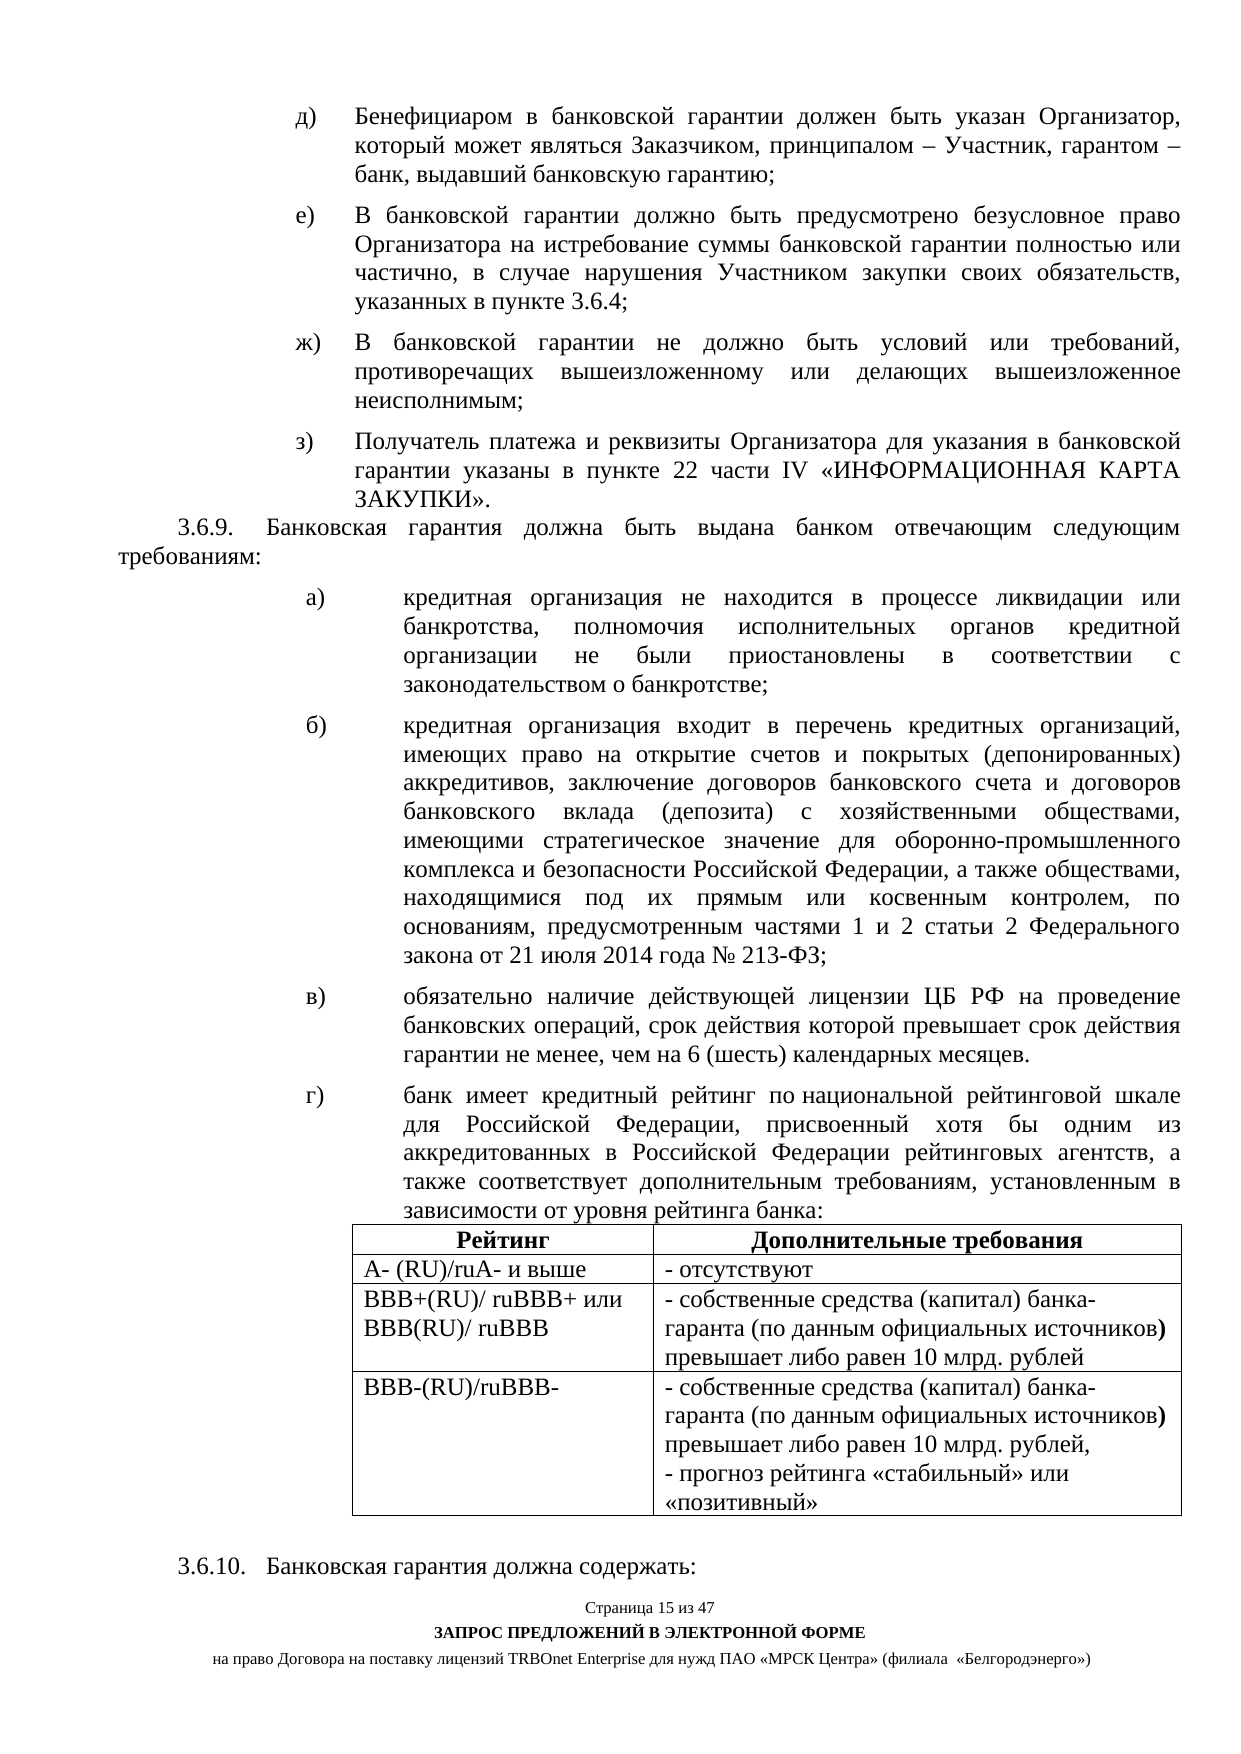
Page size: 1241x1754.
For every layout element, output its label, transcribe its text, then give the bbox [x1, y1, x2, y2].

subtitle Банковская гарантия должна быть выдана банком отвечающим следующим требованиям: [118, 512, 1181, 570]
table_header Рейтинг [353, 1225, 653, 1253]
list банк имеет кредитный рейтинг по национальной рейтинговой шкале для Российской Федерации, присвоенный хотя бы одним из аккредитованных в Российской Федерации рейтинговых агентств, а также соответствует дополнительным требованиям, установленным в зависимости от уровня рейтинга банка: [306, 1080, 1181, 1224]
table_cell BBB+(RU)/ ruBBB+ или BBB(RU)/ ruBBB [353, 1284, 653, 1371]
table_header Дополнительные требования [654, 1225, 1181, 1253]
table_cell - собственные средства (капитал) банка-гаранта (по данным официальных источников) превышает либо равен 10 млрд. рублей, - прогноз рейтинга «стабильный» или «позитивный» [654, 1372, 1181, 1515]
list кредитная организация входит в перечень кредитных организаций, имеющих право на открытие счетов и покрытых (депонированных) аккредитивов, заключение договоров банковского счета и договоров банковского вклада (депозита) с хозяйственными обществами, имеющими стратегическое значение для оборонно-промышленного комплекса и безопасности Российской Федерации, а также обществами, находящимися под их прямым или косвенным контролем, по основаниям, предусмотренным частями 1 и 2 статьи 2 Федерального закона от 21 июля 2014 года № 213-ФЗ; [306, 710, 1181, 969]
list В банковской гарантии должно быть предусмотрено безусловное право Организатора на истребование суммы банковской гарантии полностью или частично, в случае нарушения Участником закупки своих обязательств, указанных в пункте 3.6.4; [295, 200, 1181, 315]
table_cell BBB-(RU)/ruBBB- [353, 1372, 653, 1515]
list обязательно наличие действующей лицензии ЦБ РФ на проведение банковских операций, срок действия которой превышает срок действия гарантии не менее, чем на 6 (шесть) календарных месяцев. [306, 981, 1181, 1067]
list Получатель платежа и реквизиты Организатора для указания в банковской гарантии указаны в пункте 22 части IV «ИНФОРМАЦИОННАЯ КАРТА ЗАКУПКИ». [295, 426, 1181, 512]
table_cell - собственные средства (капитал) банка-гаранта (по данным официальных источников) превышает либо равен 10 млрд. рублей [654, 1284, 1181, 1371]
list Бенефициаром в банковской гарантии должен быть указан Организатор, который может являться Заказчиком, принципалом – Участник, гарантом – банк, выдавший банковскую гарантию; [295, 101, 1181, 187]
table_cell - отсутствуют [654, 1255, 1181, 1283]
table_cell A- (RU)/ruA- и выше [353, 1255, 653, 1283]
list В банковской гарантии не должно быть условий или требований, противоречащих вышеизложенному или делающих вышеизложенное неисполнимым; [295, 327, 1181, 414]
subtitle Банковская гарантия должна содержать: [118, 1551, 1181, 1580]
list кредитная организация не находится в процессе ликвидации или банкротства, полномочия исполнительных органов кредитной организации не были приостановлены в соответствии с законодательством о банкротстве; [306, 582, 1181, 697]
